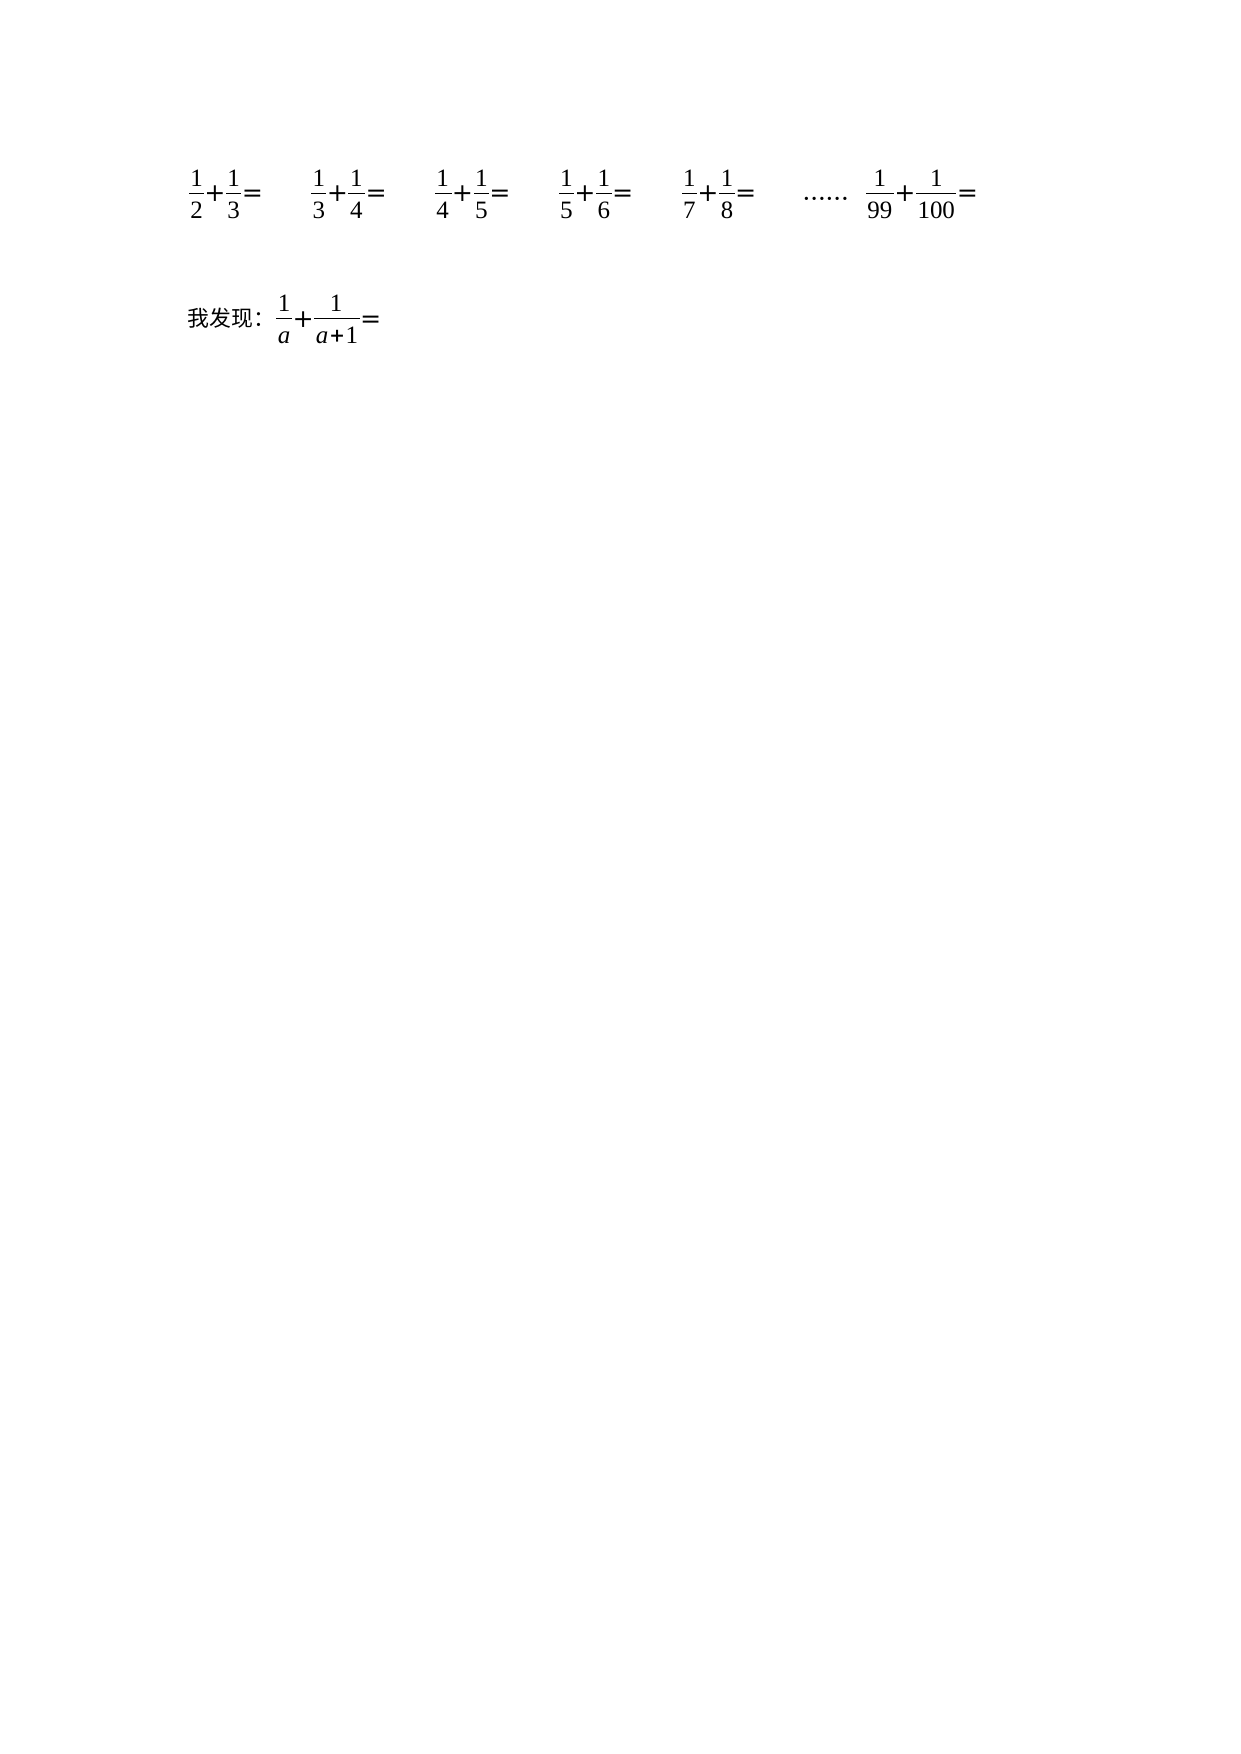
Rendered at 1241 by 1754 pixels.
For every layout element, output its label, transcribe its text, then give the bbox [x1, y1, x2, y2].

text += += += += += …… += [187, 162, 1053, 227]
text 我发现：+= [187, 287, 1053, 352]
